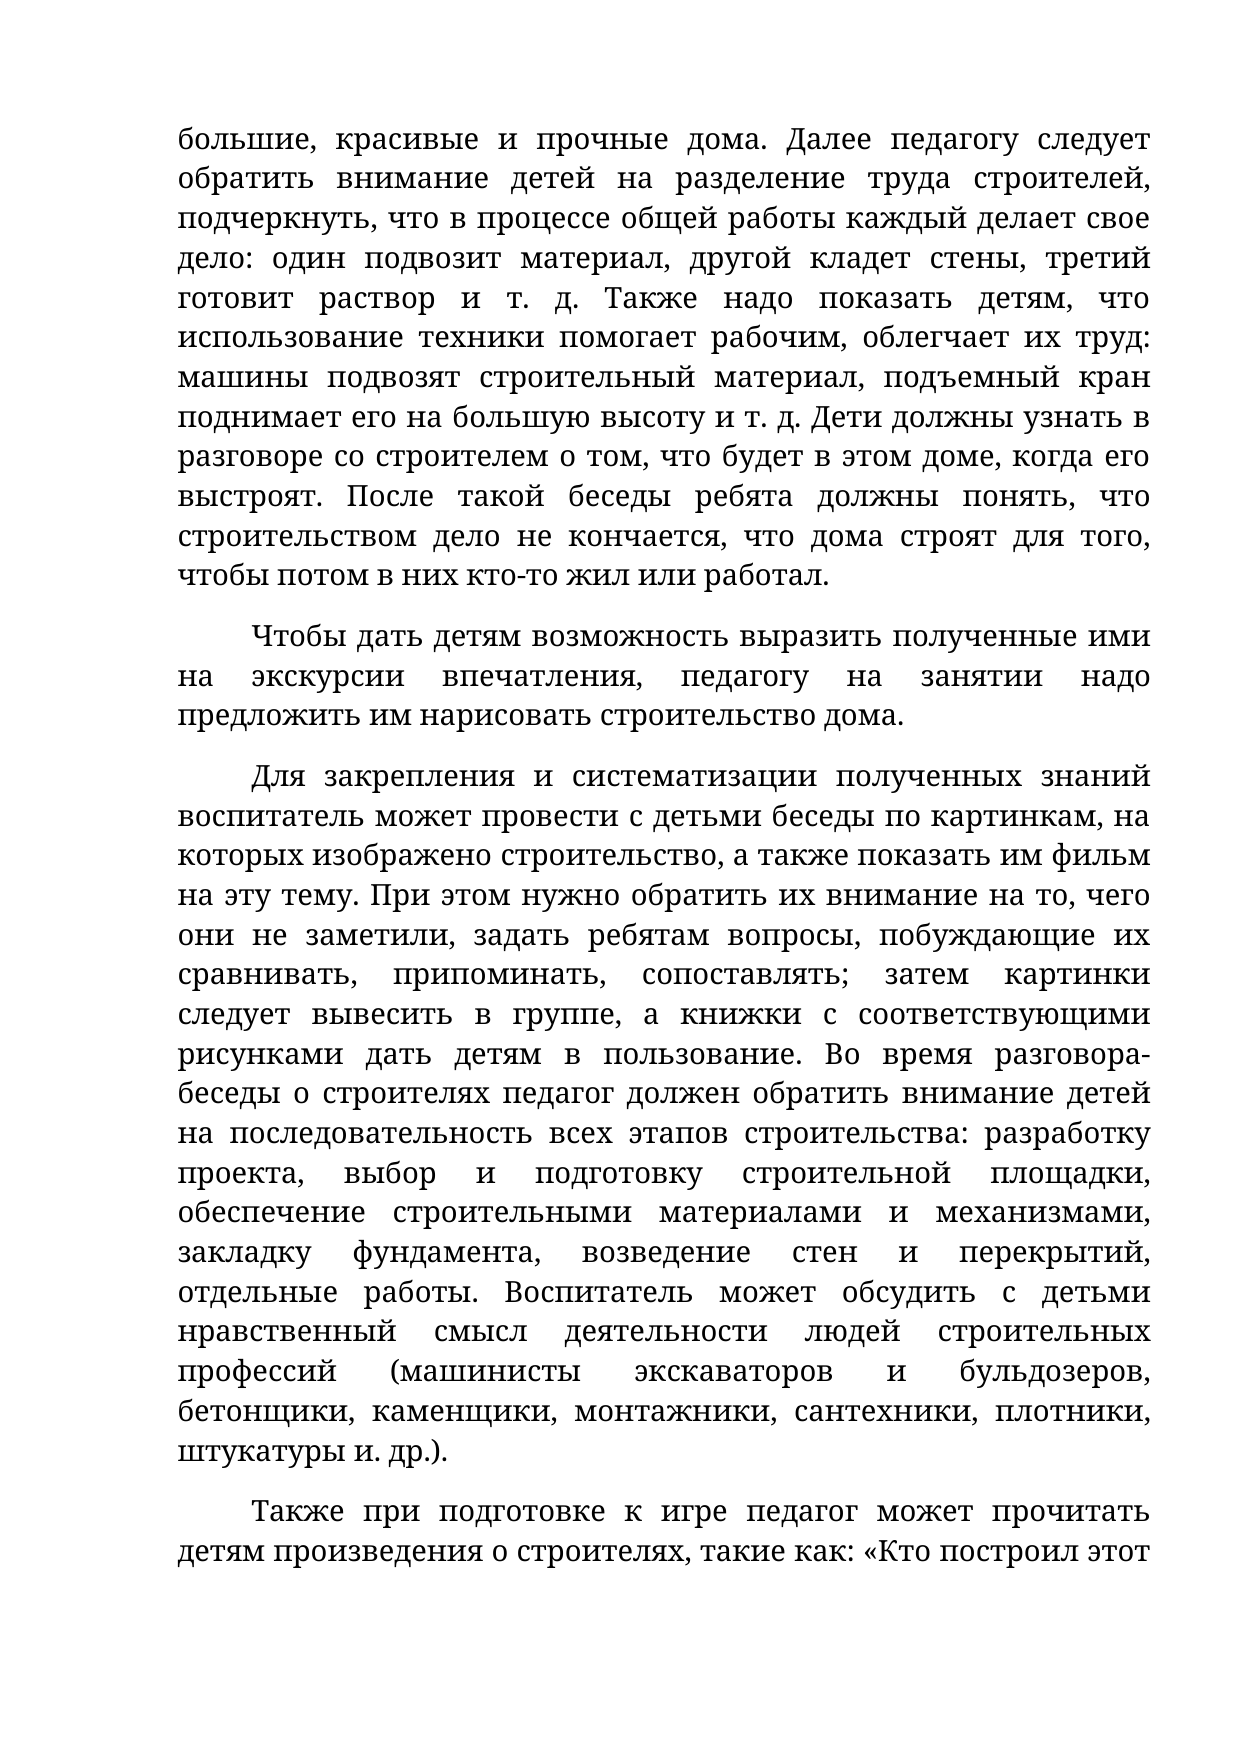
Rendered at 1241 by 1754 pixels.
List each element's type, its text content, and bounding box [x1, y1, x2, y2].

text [177, 118, 1152, 594]
text Чтобы дать детям возможность выразить полученные ими на экскурсии впечатления, педагогу на занятии надо предложить им нарисовать строительство дома. [177, 615, 1152, 734]
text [177, 1490, 1152, 1570]
text Для закрепления и систематизации полученных знаний воспитатель может провести с детьми беседы по картинкам, на которых изображено строительство, а также показать им фильм на эту тему. При этом нужно обратить их внимание на то, чего они не заметили, задать ребятам вопросы, побуждающие их сравнивать, припоминать, сопоставлять; затем картинки следует вывесить в группе, а книжки с соответствующими рисунками дать детям в пользование. Во время разговора-беседы о строителях педагог должен обратить внимание детей на последовательность всех этапов строительства: разработку проекта, выбор и подготовку строительной площадки, обеспечение строительными материалами и механизмами, закладку фундамента, возведение стен и перекрытий, отдельные работы. Воспитатель может обсудить с детьми нравственный смысл деятельности людей строительных профессий (машинисты экскаваторов и бульдозеров, бетонщики, каменщики, монтажники, сантехники, плотники, штукатуры и. др.). [177, 755, 1152, 1469]
